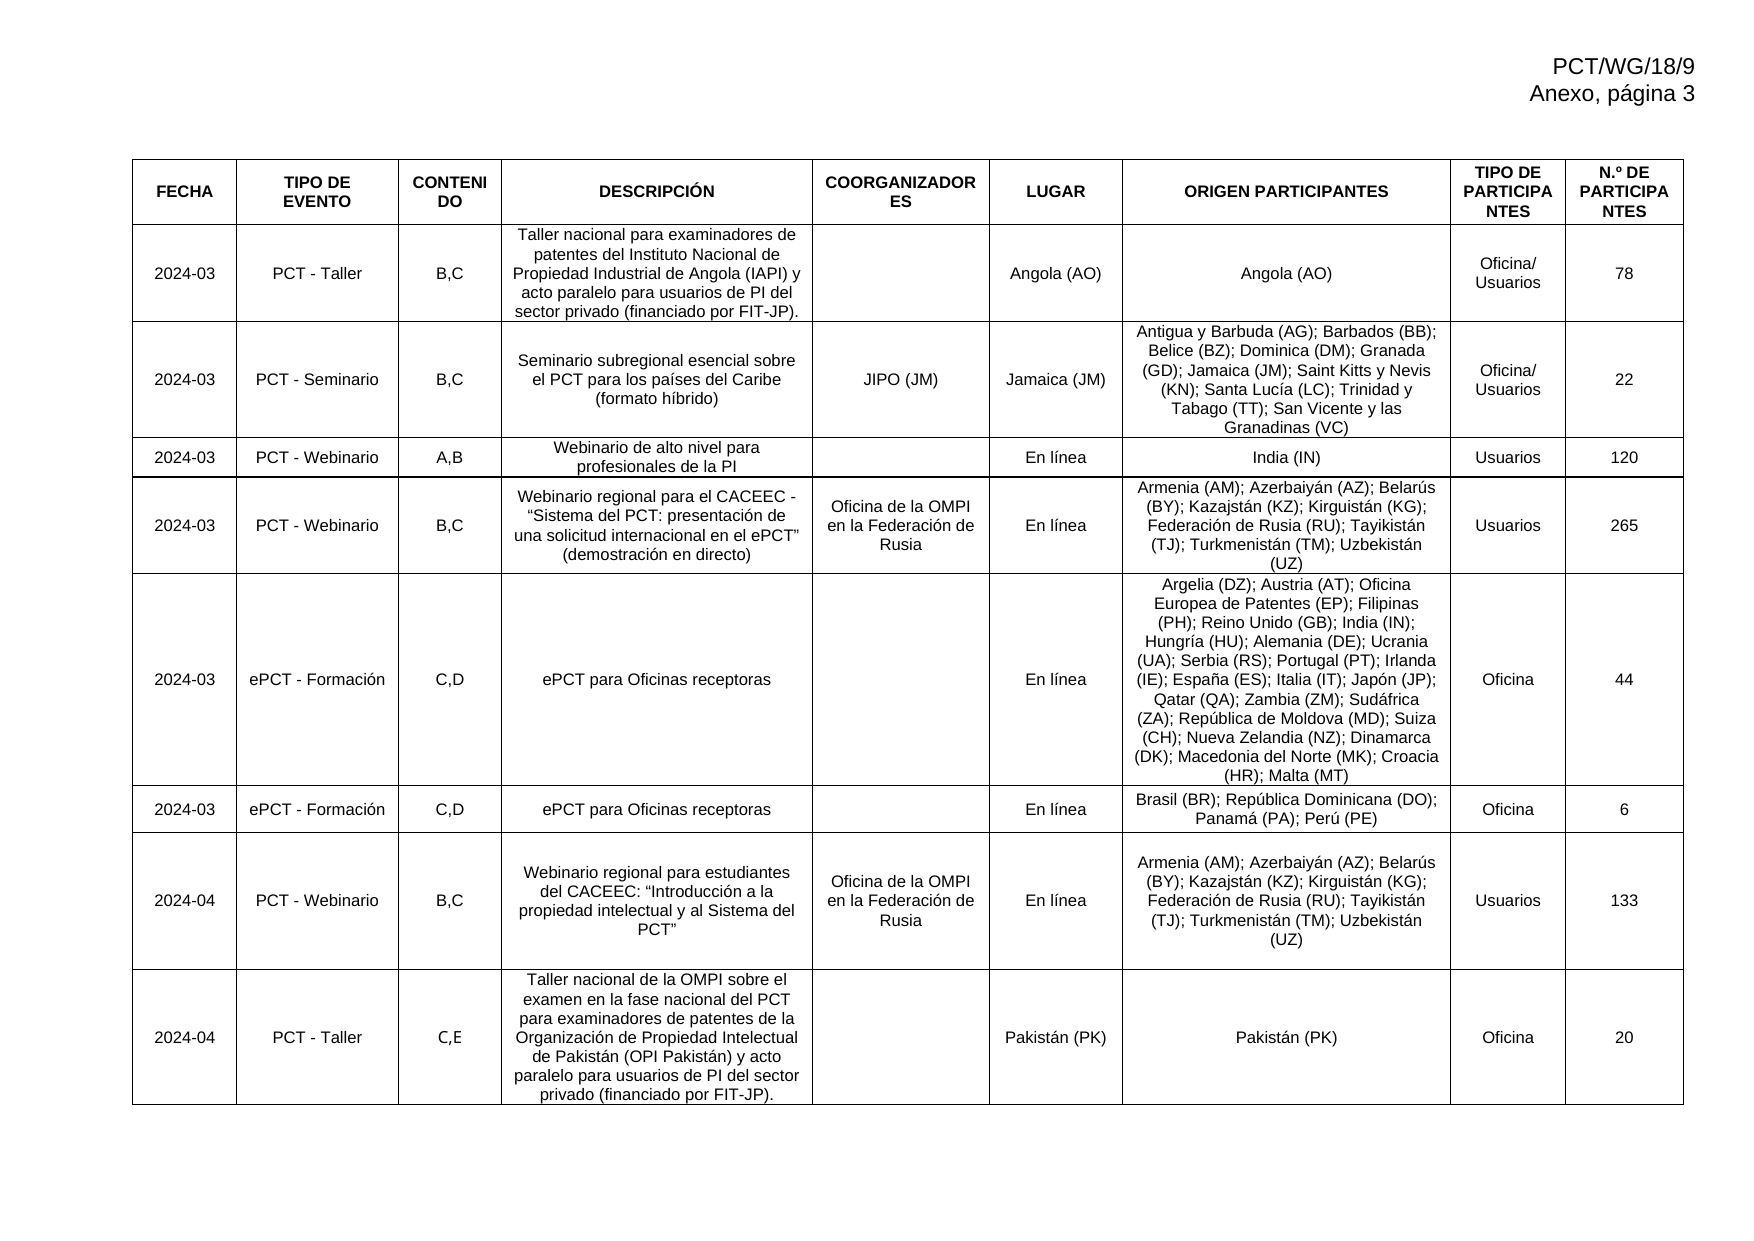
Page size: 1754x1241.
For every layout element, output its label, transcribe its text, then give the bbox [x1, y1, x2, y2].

table_cell Seminario subregional esencial sobre el PCT para los países del Caribe (formato híbrido) [502, 322, 812, 437]
table_cell ePCT para Oficinas receptoras [502, 574, 812, 785]
table_cell B,C [399, 322, 501, 437]
table_cell B,C [399, 478, 501, 573]
table_cell C,D [399, 574, 501, 785]
table_cell Angola (AO) [1123, 225, 1450, 321]
table_cell PCT - Webinario [237, 438, 398, 476]
table_cell Pakistán (PK) [990, 970, 1122, 1104]
table_cell 2024-03 [133, 322, 236, 437]
table_cell Taller nacional de la OMPI sobre el examen en la fase nacional del PCT para examinadores de patentes de la Organización de Propiedad Intelectual de Pakistán (OPI Pakistán) y acto paralelo para usuarios de PI del sector privado (financiado por FIT-JP). [502, 970, 812, 1104]
table_cell [813, 970, 989, 1104]
table_cell ePCT - Formación [237, 574, 398, 785]
table_cell 22 [1566, 322, 1683, 437]
table_cell 20 [1566, 970, 1683, 1104]
table_cell B,C [399, 833, 501, 969]
table_cell 2024-03 [133, 574, 236, 785]
table_cell ePCT - Formación [237, 786, 398, 832]
table_cell 2024-03 [133, 438, 236, 476]
table_cell [813, 574, 989, 785]
table_header CONTENIDO [399, 160, 501, 224]
table_cell PCT - Taller [237, 970, 398, 1104]
table_cell B,C [399, 225, 501, 321]
table_cell 2024-04 [133, 833, 236, 969]
table_cell Oficina [1451, 786, 1565, 832]
table_cell Oficina/Usuarios [1451, 225, 1565, 321]
table_header TIPO DE EVENTO [237, 160, 398, 224]
table_header ORIGEN PARTICIPANTES [1123, 160, 1450, 224]
table_cell [813, 786, 989, 832]
table_cell [813, 225, 989, 321]
table_header DESCRIPCIÓN [502, 160, 812, 224]
table_cell 2024-04 [133, 970, 236, 1104]
table_cell [813, 438, 989, 476]
table_header COORGANIZADORES [813, 160, 989, 224]
table_cell Taller nacional para examinadores de patentes del Instituto Nacional de Propiedad Industrial de Angola (IAPI) y acto paralelo para usuarios de PI del sector privado (financiado por FIT-JP). [502, 225, 812, 321]
table_cell PCT - Webinario [237, 478, 398, 573]
table_cell 6 [1566, 786, 1683, 832]
table_cell A,B [399, 438, 501, 476]
table_cell C,E [399, 970, 501, 1104]
table_cell C,D [399, 786, 501, 832]
table_cell 44 [1566, 574, 1683, 785]
table_cell Angola (AO) [990, 225, 1122, 321]
table_cell En línea [990, 574, 1122, 785]
table_cell Oficina de la OMPI en la Federación de Rusia [813, 833, 989, 969]
table_cell En línea [990, 833, 1122, 969]
table_cell PCT - Seminario [237, 322, 398, 437]
table_cell Usuarios [1451, 438, 1565, 476]
table_cell Webinario regional para el CACEEC - “Sistema del PCT: presentación de una solicitud internacional en el ePCT” (demostración en directo) [502, 478, 812, 573]
table_cell JIPO (JM) [813, 322, 989, 437]
table_cell India (IN) [1123, 438, 1450, 476]
table_cell Usuarios [1451, 833, 1565, 969]
table_cell Oficina/Usuarios [1451, 322, 1565, 437]
table_cell Usuarios [1451, 478, 1565, 573]
table_cell Brasil (BR); República Dominicana (DO); Panamá (PA); Perú (PE) [1123, 786, 1450, 832]
table_cell Antigua y Barbuda (AG); Barbados (BB); Belice (BZ); Dominica (DM); Granada (GD); Jamaica (JM); Saint Kitts y Nevis (KN); Santa Lucía (LC); Trinidad y Tabago (TT); San Vicente y las Granadinas (VC) [1123, 322, 1450, 437]
table_cell Oficina de la OMPI en la Federación de Rusia [813, 478, 989, 573]
table_cell Pakistán (PK) [1123, 970, 1450, 1104]
table_cell En línea [990, 786, 1122, 832]
table_cell 2024-03 [133, 786, 236, 832]
table_cell ePCT para Oficinas receptoras [502, 786, 812, 832]
table_cell Armenia (AM); Azerbaiyán (AZ); Belarús (BY); Kazajstán (KZ); Kirguistán (KG); Federación de Rusia (RU); Tayikistán (TJ); Turkmenistán (TM); Uzbekistán (UZ) [1123, 833, 1450, 969]
table_cell 133 [1566, 833, 1683, 969]
table_cell PCT - Webinario [237, 833, 398, 969]
table_cell PCT - Taller [237, 225, 398, 321]
table_header TIPO DE PARTICIPANTES [1451, 160, 1565, 224]
table_cell 2024-03 [133, 478, 236, 573]
table_cell En línea [990, 478, 1122, 573]
table_header FECHA [133, 160, 236, 224]
table_cell Jamaica (JM) [990, 322, 1122, 437]
table_header N.º DE PARTICIPANTES [1566, 160, 1683, 224]
table_cell Oficina [1451, 970, 1565, 1104]
table_cell Armenia (AM); Azerbaiyán (AZ); Belarús (BY); Kazajstán (KZ); Kirguistán (KG); Federación de Rusia (RU); Tayikistán (TJ); Turkmenistán (TM); Uzbekistán (UZ) [1123, 478, 1450, 573]
table_cell 78 [1566, 225, 1683, 321]
table_cell En línea [990, 438, 1122, 476]
table_cell Argelia (DZ); Austria (AT); Oficina Europea de Patentes (EP); Filipinas (PH); Reino Unido (GB); India (IN); Hungría (HU); Alemania (DE); Ucrania (UA); Serbia (RS); Portugal (PT); Irlanda (IE); España (ES); Italia (IT); Japón (JP); Qatar (QA); Zambia (ZM); Sudáfrica (ZA); República de Moldova (MD); Suiza (CH); Nueva Zelandia (NZ); Dinamarca (DK); Macedonia del Norte (MK); Croacia (HR); Malta (MT) [1123, 574, 1450, 785]
table_cell 2024-03 [133, 225, 236, 321]
table_cell Webinario de alto nivel para profesionales de la PI [502, 438, 812, 476]
table_header LUGAR [990, 160, 1122, 224]
table_cell 265 [1566, 478, 1683, 573]
table_cell 120 [1566, 438, 1683, 476]
table_cell Oficina [1451, 574, 1565, 785]
table_cell Webinario regional para estudiantes del CACEEC: “Introducción a la propiedad intelectual y al Sistema del PCT” [502, 833, 812, 969]
